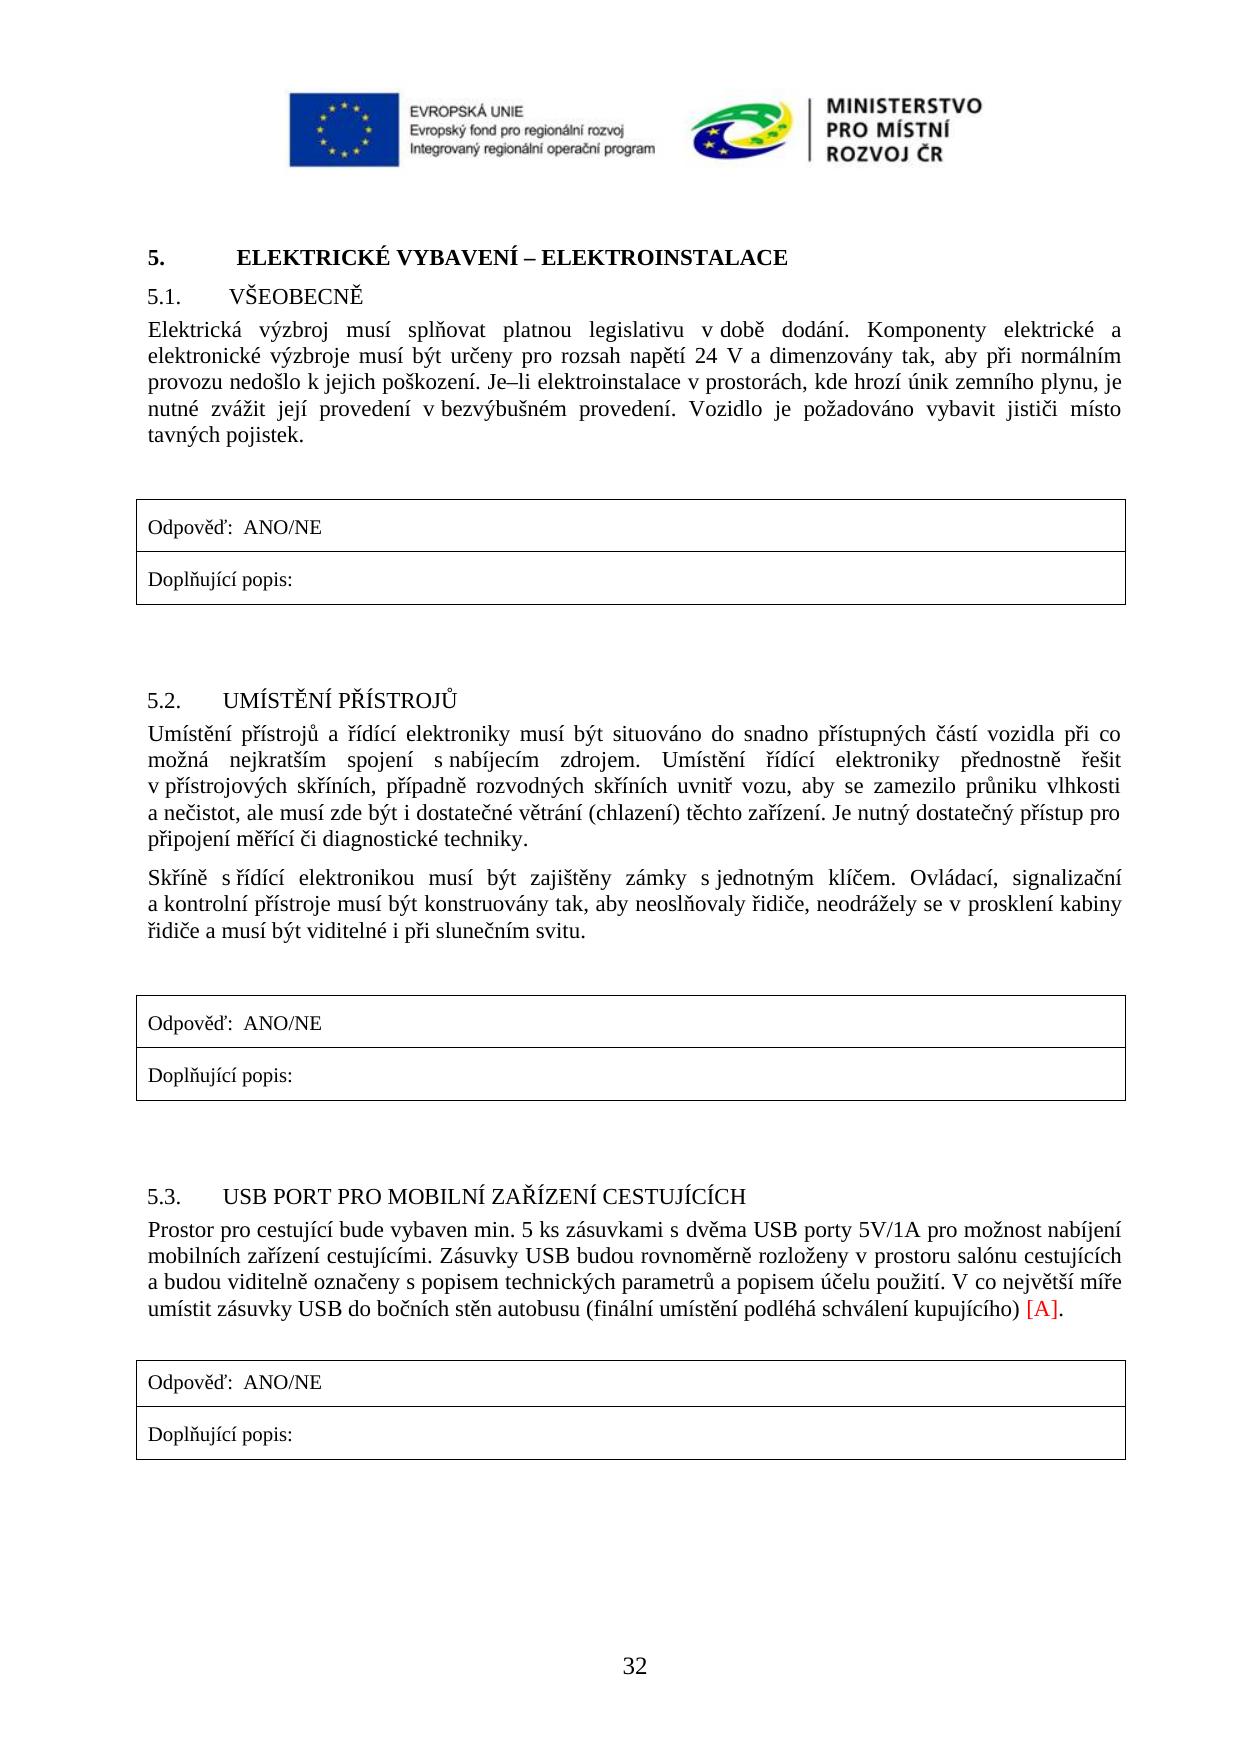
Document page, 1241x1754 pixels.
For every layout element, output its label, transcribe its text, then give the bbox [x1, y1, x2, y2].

picture [265, 68, 1005, 191]
subtitle USB port pro mobilní zařízení cestujících [147, 1183, 1122, 1209]
subtitle Elektrické vybavení – elektroinstalace [148, 244, 1122, 271]
table_cell Doplňující popis: [137, 552, 1125, 604]
table_header Odpověď: ANO/NE [137, 996, 1125, 1047]
table_header Odpověď: ANO/NE [137, 1361, 1125, 1406]
table_cell Doplňující popis: [137, 1048, 1125, 1099]
subtitle umístění přístrojů [147, 687, 1122, 714]
subtitle Všeobecně [147, 283, 1122, 309]
table_cell Doplňující popis: [137, 1407, 1125, 1459]
text Skříně s řídící elektronikou musí být zajištěny zámky s jednotným klíčem. Ovládací, signalizační a kontrolní přístroje musí být konstruovány tak, aby neoslňovaly řidiče, neodrážely se v prosklení kabiny řidiče a musí být viditelné i při slunečním svitu. [148, 864, 1122, 943]
text Umístění přístrojů a řídící elektroniky musí být situováno do snadno přístupných částí vozidla při co možná nejkratším spojení s nabíjecím zdrojem. Umístění řídící elektroniky přednostně řešit v přístrojových skříních, případně rozvodných skříních uvnitř vozu, aby se zamezilo průniku vlhkosti a nečistot, ale musí zde být i dostatečné větrání (chlazení) těchto zařízení. Je nutný dostatečný přístup pro připojení měřící či diagnostické techniky. [148, 720, 1122, 852]
text Elektrická výzbroj musí splňovat platnou legislativu v době dodání. Komponenty elektrické a elektronické výzbroje musí být určeny pro rozsah napětí 24 V a dimenzovány tak, aby při normálním provozu nedošlo k jejich poškození. Je–li elektroinstalace v prostorách, kde hrozí únik zemního plynu, je nutné zvážit její provedení v bezvýbušném provedení. Vozidlo je požadováno vybavit jističi místo tavných pojistek. [148, 316, 1122, 447]
table_header Odpověď: ANO/NE [137, 500, 1125, 551]
text Prostor pro cestující bude vybaven min. 5 ks zásuvkami s dvěma USB porty 5V/1A pro možnost nabíjení mobilních zařízení cestujícími. Zásuvky USB budou rovnoměrně rozloženy v prostoru salónu cestujících a budou viditelně označeny s popisem technických parametrů a popisem účelu použití. V co největší míře umístit zásuvky USB do bočních stěn autobusu (finální umístění podléhá schválení kupujícího) [A]. [148, 1216, 1122, 1321]
